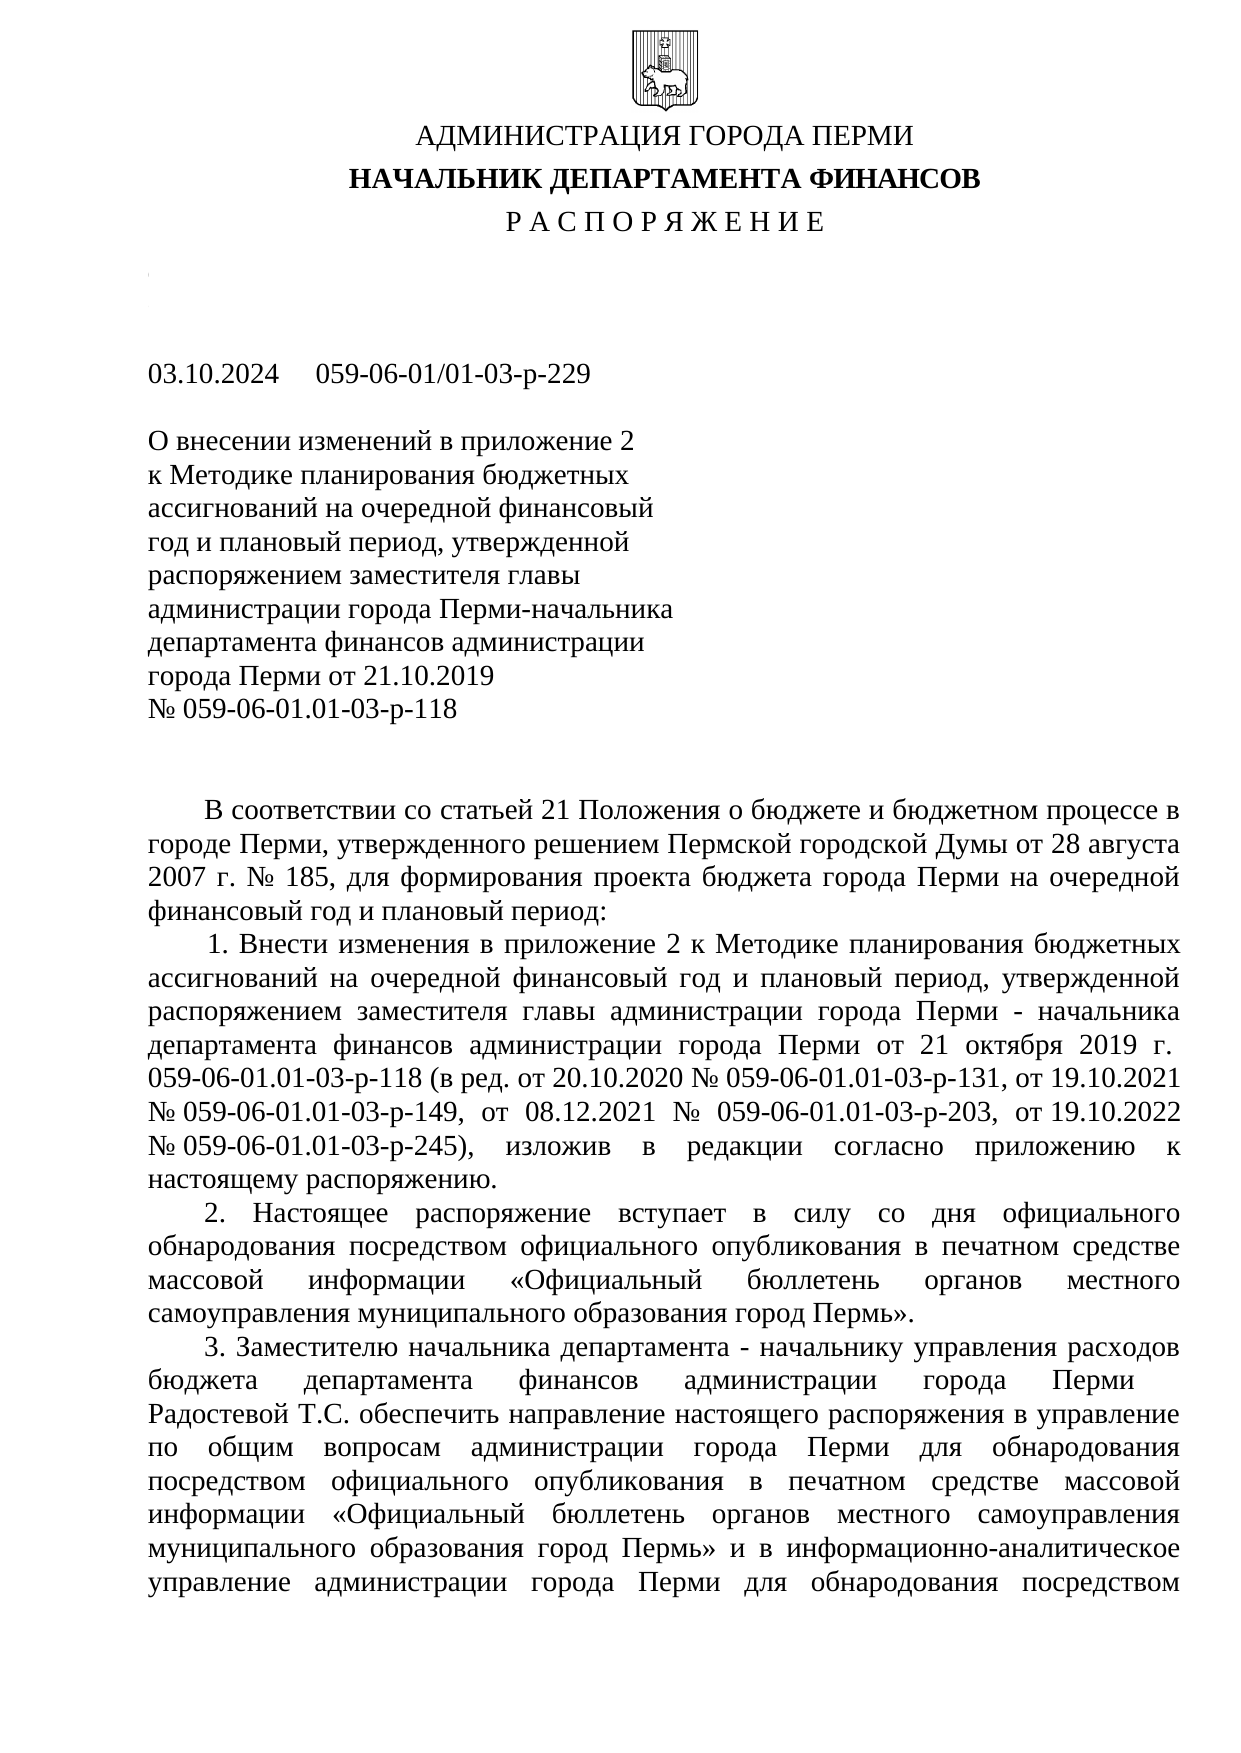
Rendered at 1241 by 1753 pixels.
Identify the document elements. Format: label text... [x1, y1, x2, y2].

text год и плановый период, утвержденной [148, 524, 1181, 557]
text распоряжением заместителя главы [148, 557, 1181, 591]
text 1. Внести изменения в приложение 2 к Методике планирования бюджетных ассигнований на очередной финансовый год и плановый период, утвержденной распоряжением заместителя главы администрации города Перми - начальника департамента финансов администрации города Перми от 21 октября 2019 г. 059-06-01.01-03-р-118 (в ред. от 20.10.2020 № 059-06-01.01-03-р-131, от 19.10.2021 № 059-06-01.01-03-р-149, от 08.12.2021 № 059-06-01.01-03-р-203, от 19.10.2022 № 059-06-01.01-03-р-245), изложив в редакции согласно приложению к настоящему распоряжению. [148, 926, 1181, 1195]
text 03.10.2024 059-06-01/01-03-р-229 [148, 356, 1181, 390]
text № 059-06-01.01-03-р-118 [148, 692, 1181, 725]
text администрации города Перми-начальника [148, 591, 1181, 624]
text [148, 1329, 1181, 1597]
text 2. Настоящее распоряжение вступает в силу со дня официального обнародования посредством официального опубликования в печатном средстве массовой информации «Официальный бюллетень органов местного самоуправления муниципального образования город Пермь». [148, 1195, 1181, 1329]
text к Методике планирования бюджетных [148, 457, 1181, 490]
text ассигнований на очередной финансовый [148, 490, 1181, 524]
text О внесении изменений в приложение 2 [148, 423, 1181, 457]
text департамента финансов администрации [148, 624, 1181, 658]
text города Перми от 21.10.2019 [148, 658, 1181, 692]
text В соответствии со статьей 21 Положения о бюджете и бюджетном процессе в городе Перми, утвержденного решением Пермской городской Думы от 28 августа 2007 г. № 185, для формирования проекта бюджета города Перми на очередной финансовый год и плановый период: [148, 792, 1181, 926]
